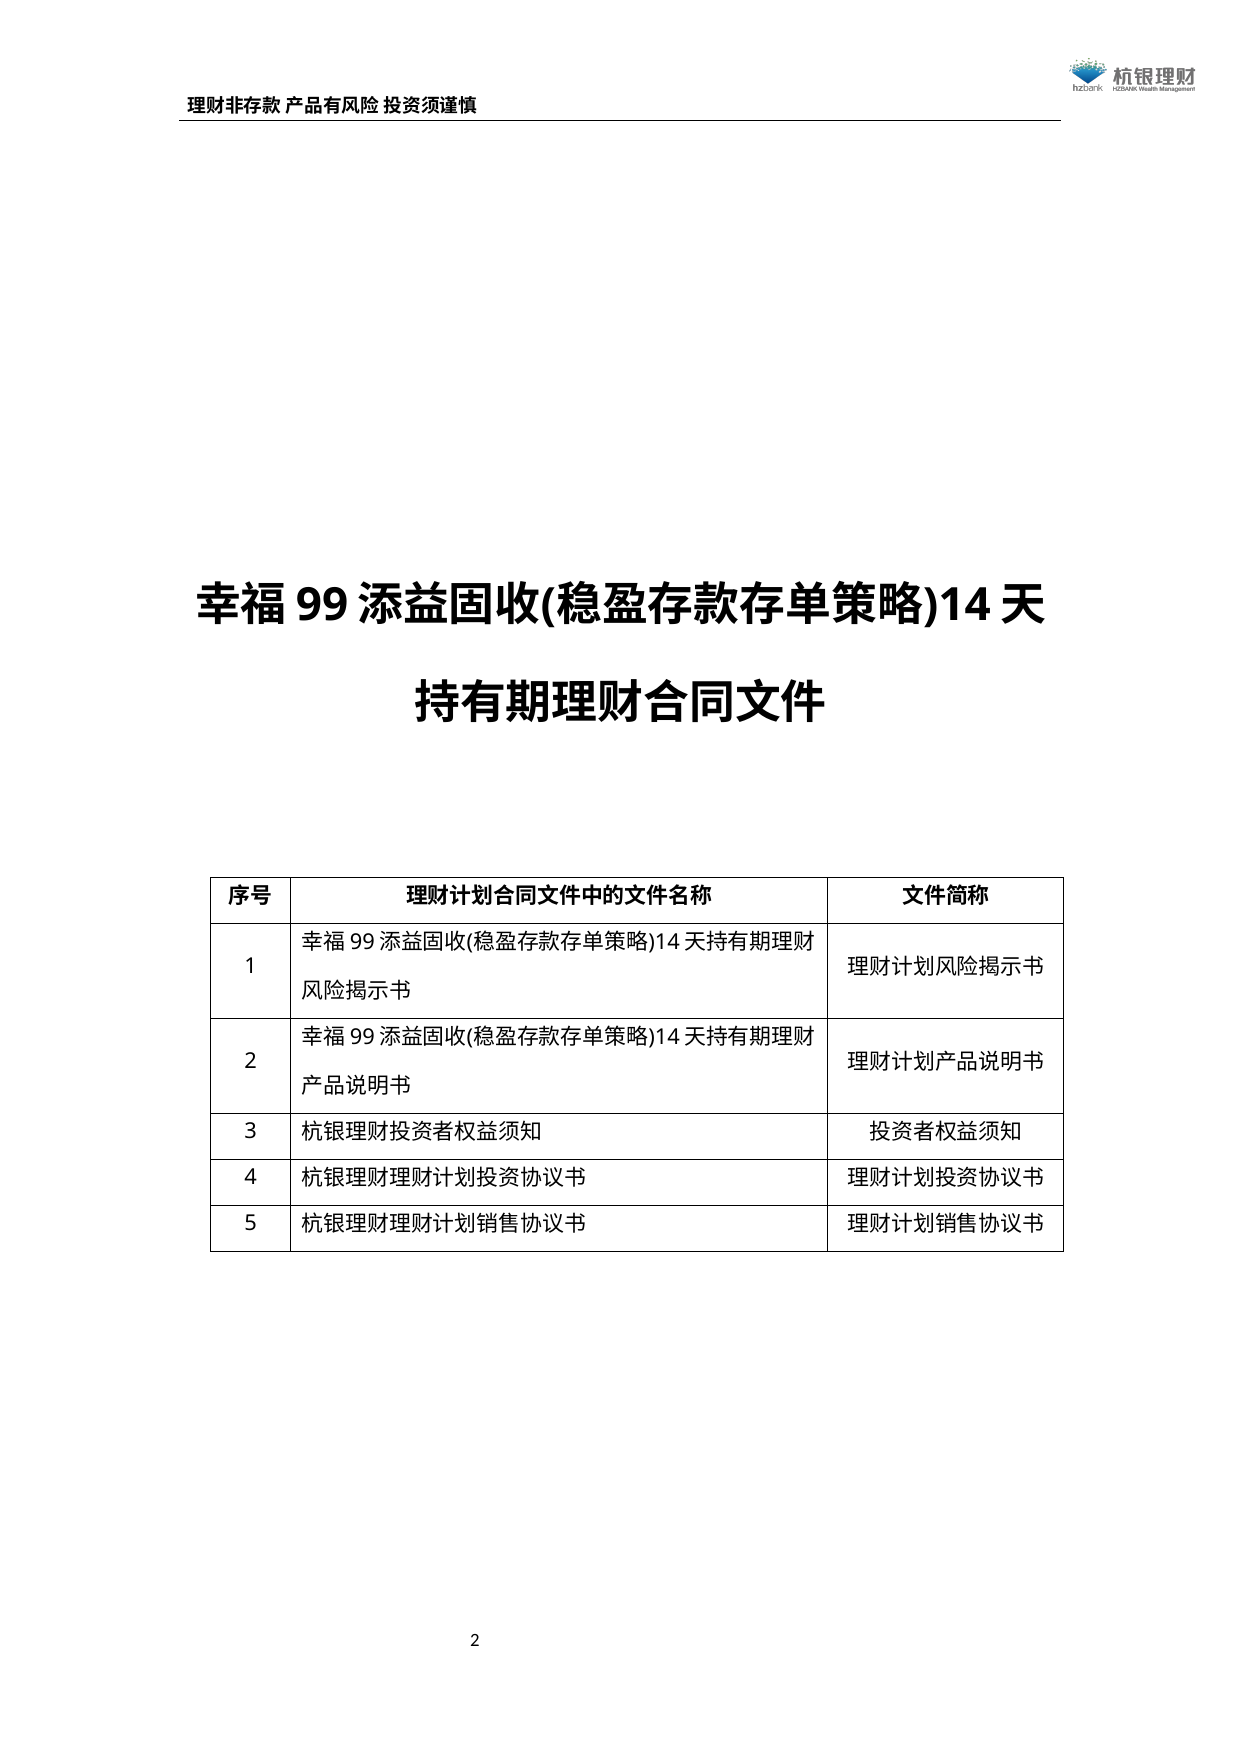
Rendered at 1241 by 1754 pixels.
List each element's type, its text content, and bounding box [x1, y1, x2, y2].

table_header 文件简称 [828, 878, 1063, 923]
table_cell 幸福99添益固收(稳盈存款存单策略)14天持有期理财风险揭示书 [291, 924, 827, 1018]
table_cell 理财计划销售协议书 [828, 1206, 1063, 1251]
table_cell 3 [211, 1114, 290, 1159]
table_header 理财计划合同文件中的文件名称 [291, 878, 827, 923]
table_cell 理财计划投资协议书 [828, 1160, 1063, 1205]
table_cell 投资者权益须知 [828, 1114, 1063, 1159]
table_cell 4 [211, 1160, 290, 1205]
table_cell 杭银理财理财计划投资协议书 [291, 1160, 827, 1205]
table_cell 理财计划产品说明书 [828, 1019, 1063, 1113]
table_cell 5 [211, 1206, 290, 1251]
table_cell 1 [211, 924, 290, 1018]
table_header 序号 [211, 878, 290, 923]
table_cell 理财计划风险揭示书 [828, 924, 1063, 1018]
table_cell 杭银理财理财计划销售协议书 [291, 1206, 827, 1251]
table_cell 杭银理财投资者权益须知 [291, 1114, 827, 1159]
table_cell 2 [211, 1019, 290, 1113]
text 幸福99添益固收(稳盈存款存单策略)14天持有期理财合同文件 [187, 552, 1053, 747]
picture [1063, 56, 1204, 97]
table_cell 幸福99添益固收(稳盈存款存单策略)14天持有期理财产品说明书 [291, 1019, 827, 1113]
